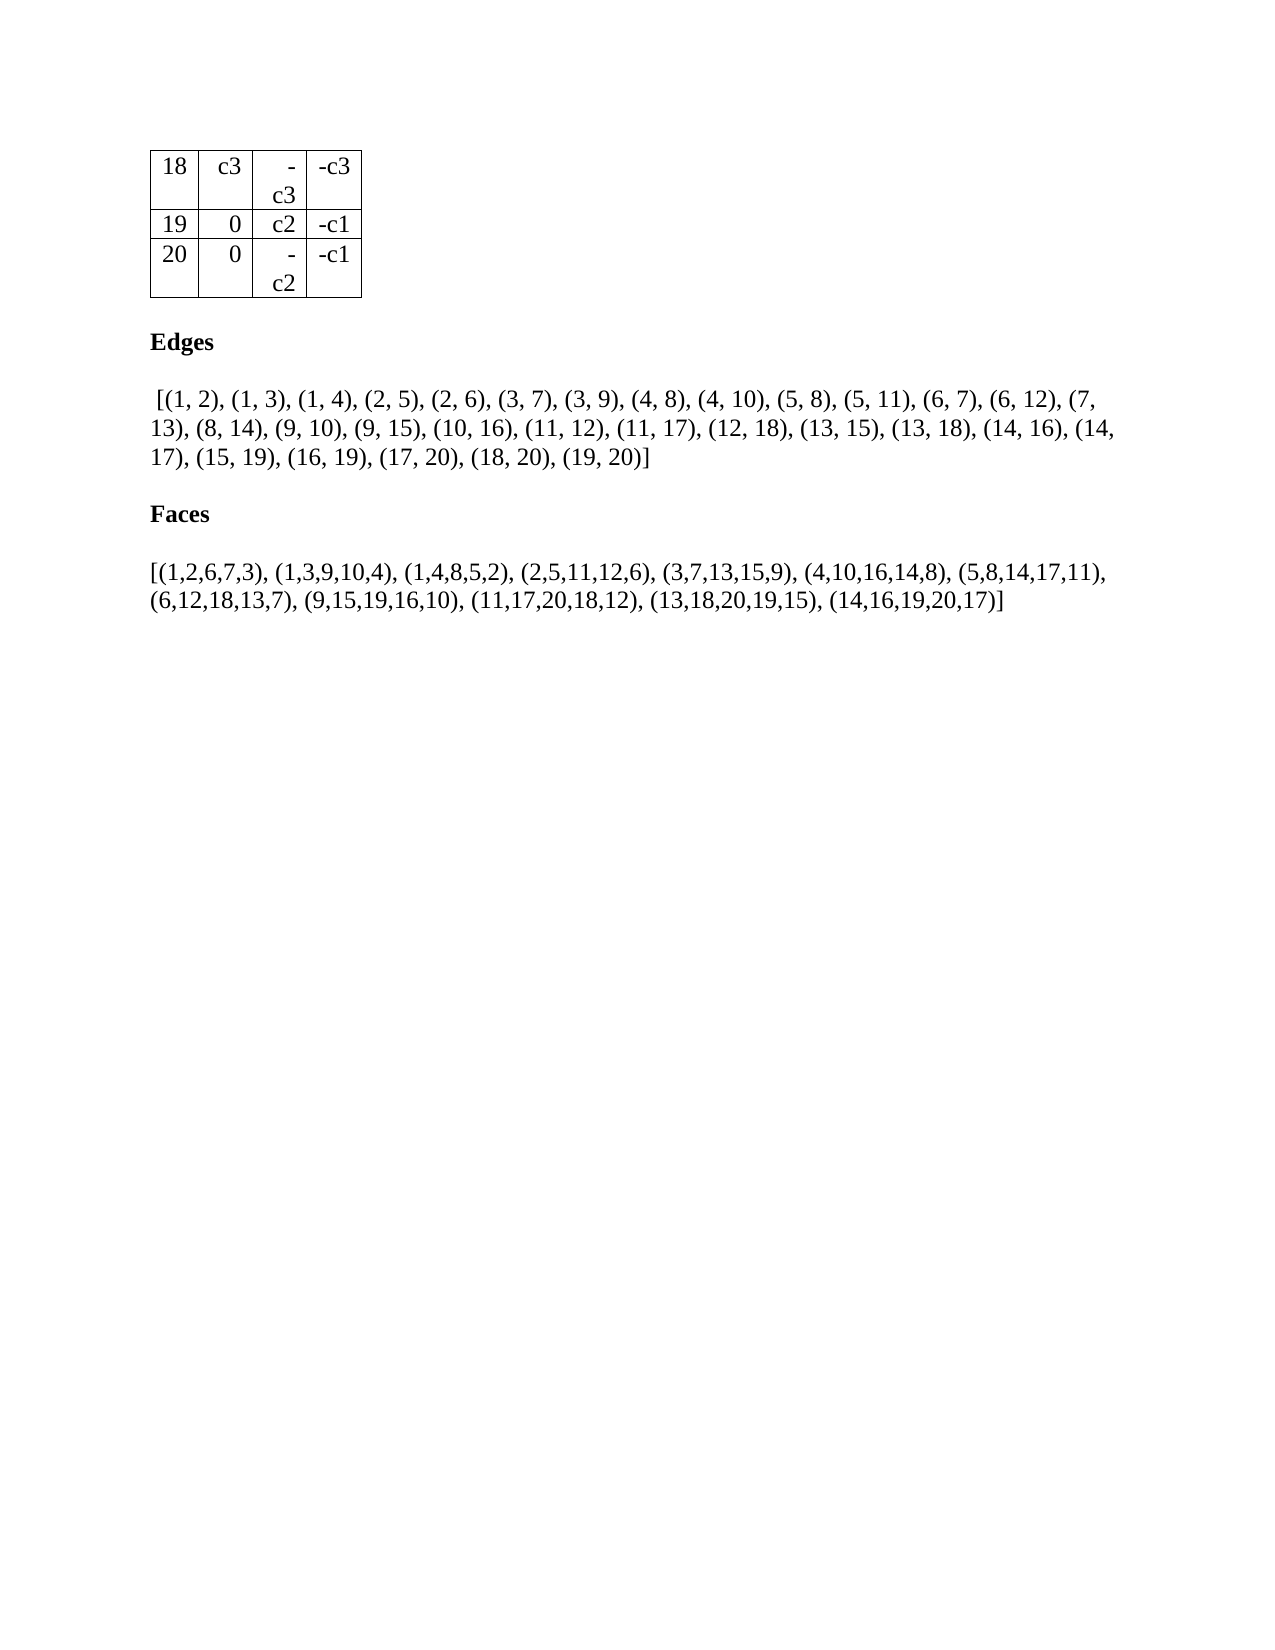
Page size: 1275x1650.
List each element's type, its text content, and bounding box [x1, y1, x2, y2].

table_cell -c3 [253, 151, 306, 208]
table_cell c3 [199, 151, 252, 208]
table_cell 0 [199, 210, 252, 238]
table_cell 20 [151, 239, 198, 297]
text [(1, 2), (1, 3), (1, 4), (2, 5), (2, 6), (3, 7), (3, 9), (4, 8), (4, 10), (5, 8), (5, 11), (6, 7), (6, 12), (7, 13), (8, 14), (9, 10), (9, 15), (10, 16), (11, 12), (11, 17), (12, 18), (13, 15), (13, 18), (14, 16), (14, 17), (15, 19), (16, 19), (17, 20), (18, 20), (19, 20)] [150, 384, 1125, 470]
table_cell 18 [151, 151, 198, 208]
text Edges [150, 327, 1125, 355]
table_cell 19 [151, 210, 198, 238]
table_cell -c2 [253, 239, 306, 297]
table_cell -c1 [307, 239, 361, 297]
table_cell c2 [253, 210, 306, 238]
text Faces [150, 499, 1125, 528]
table_cell -c1 [307, 210, 361, 238]
text [(1,2,6,7,3), (1,3,9,10,4), (1,4,8,5,2), (2,5,11,12,6), (3,7,13,15,9), (4,10,16,14,8), (5,8,14,17,11), (6,12,18,13,7), (9,15,19,16,10), (11,17,20,18,12), (13,18,20,19,15), (14,16,19,20,17)] [150, 557, 1125, 614]
table_cell 0 [199, 239, 252, 297]
table_cell -c3 [307, 151, 361, 208]
